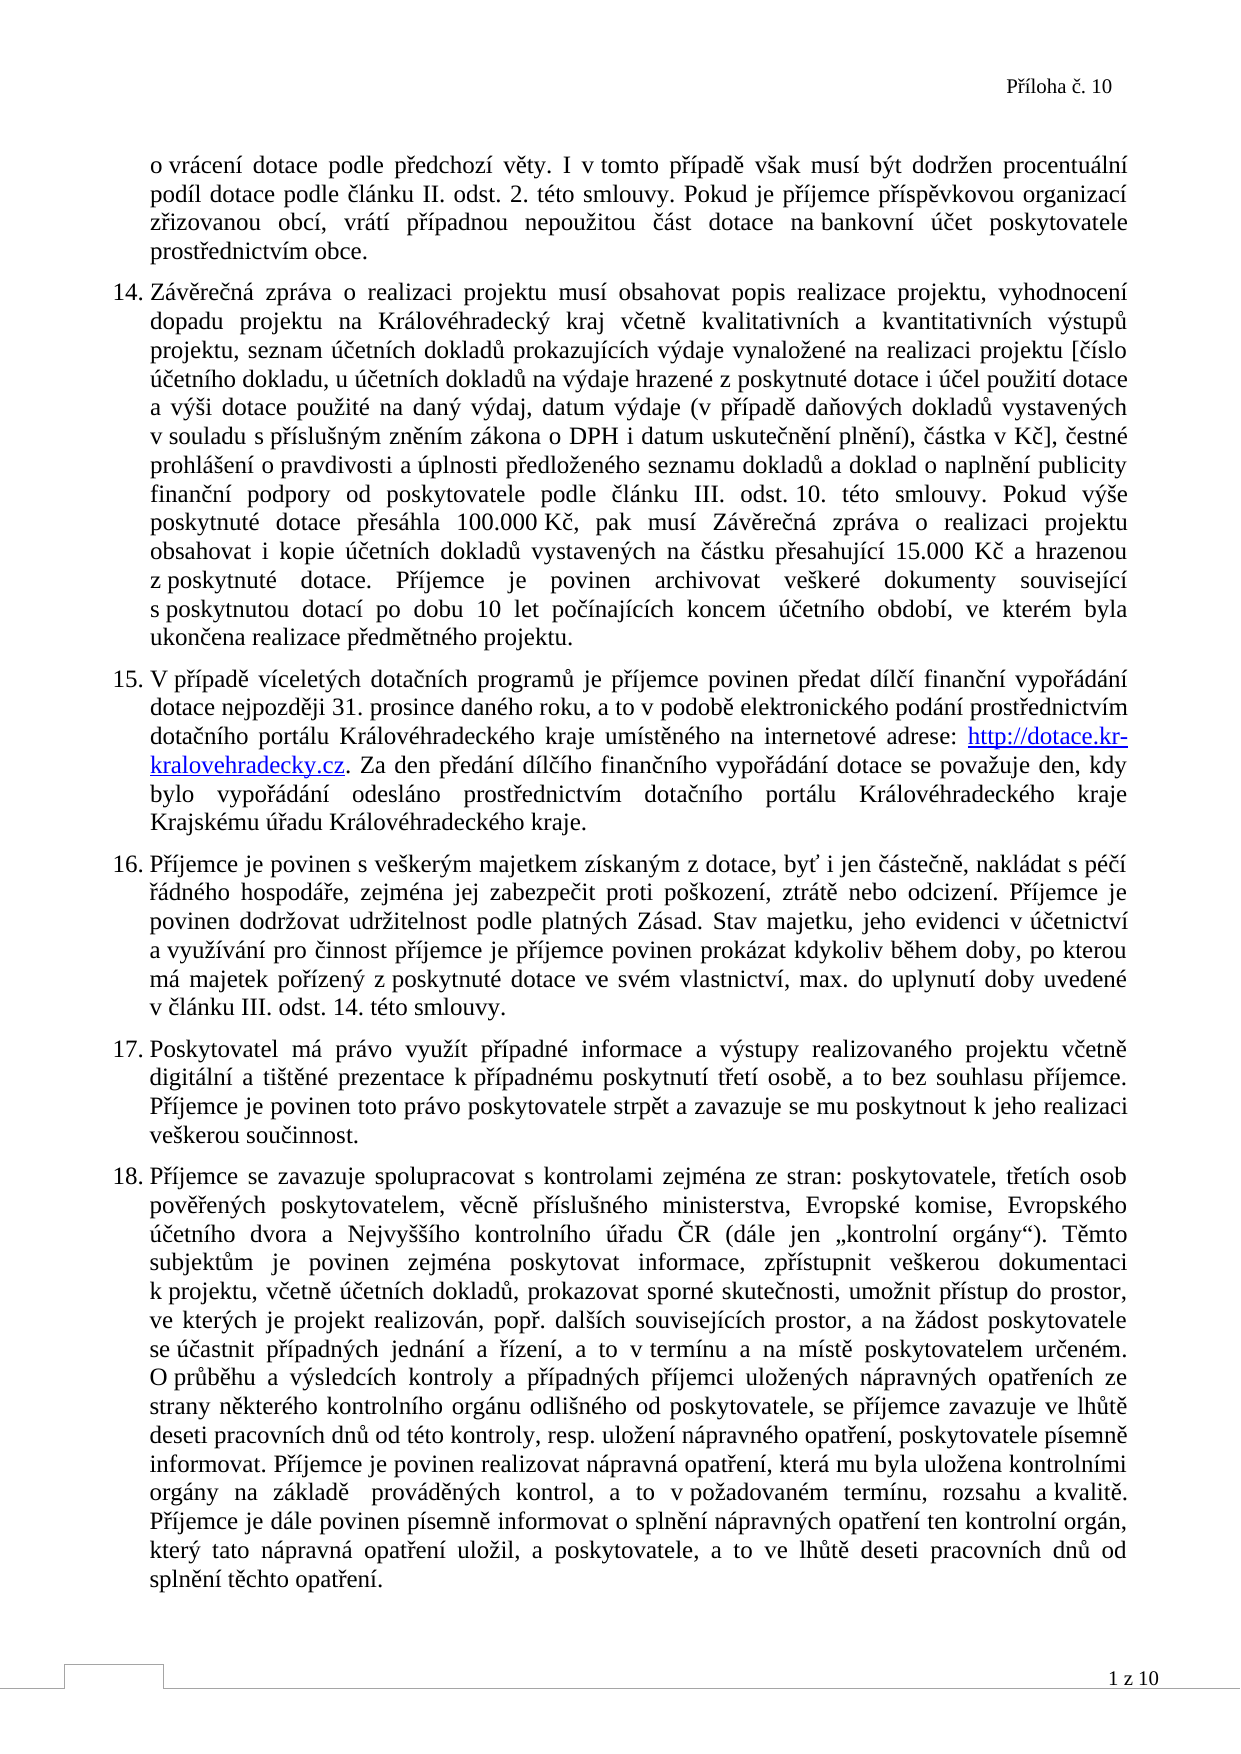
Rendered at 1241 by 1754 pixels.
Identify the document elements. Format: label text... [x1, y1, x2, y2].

list Závěrečná zpráva o realizaci projektu musí obsahovat popis realizace projektu, vyhodnocení dopadu projektu na Královéhradecký kraj včetně kvalitativních a kvantitativních výstupů projektu, seznam účetních dokladů prokazujících výdaje vynaložené na realizaci projektu [číslo účetního dokladu, u účetních dokladů na výdaje hrazené z poskytnuté dotace i účel použití dotace a výši dotace použité na daný výdaj, datum výdaje (v případě daňových dokladů vystavených v souladu s příslušným zněním zákona o DPH i datum uskutečnění plnění), částka v Kč], čestné prohlášení o pravdivosti a úplnosti předloženého seznamu dokladů a doklad o naplnění publicity finanční podpory od poskytovatele podle článku III. odst. 10. této smlouvy. Pokud výše poskytnuté dotace přesáhla 100.000 Kč, pak musí Závěrečná zpráva o realizaci projektu obsahovat i kopie účetních dokladů vystavených na částku přesahující 15.000 Kč a hrazenou z poskytnuté dotace. Příjemce je povinen archivovat veškeré dokumenty související s poskytnutou dotací po dobu 10 let počínajících koncem účetního období, ve kterém byla ukončena realizace předmětného projektu. [112, 277, 1128, 651]
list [113, 150, 1128, 265]
list Poskytovatel má právo využít případné informace a výstupy realizovaného projektu včetně digitální a tištěné prezentace k případnému poskytnutí třetí osobě, a to bez souhlasu příjemce. Příjemce je povinen toto právo poskytovatele strpět a zavazuje se mu poskytnout k jeho realizaci veškerou součinnost. [112, 1034, 1128, 1149]
list Příjemce je povinen s veškerým majetkem získaným z dotace, byť i jen částečně, nakládat s péčí řádného hospodáře, zejména jej zabezpečit proti poškození, ztrátě nebo odcizení. Příjemce je povinen dodržovat udržitelnost podle platných Zásad. Stav majetku, jeho evidenci v účetnictví a využívání pro činnost příjemce je příjemce povinen prokázat kdykoliv během doby, po kterou má majetek pořízený z poskytnuté dotace ve svém vlastnictví, max. do uplynutí doby uvedené v článku III. odst. 14. této smlouvy. [112, 849, 1128, 1021]
list V případě víceletých dotačních programů je příjemce povinen předat dílčí finanční vypořádání dotace nejpozději 31. prosince daného roku, a to v podobě elektronického podání prostřednictvím dotačního portálu Královéhradeckého kraje umístěného na internetové adrese: http://dotace.kr-kralovehradecky.cz. Za den předání dílčího finančního vypořádání dotace se považuje den, kdy bylo vypořádání odesláno prostřednictvím dotačního portálu Královéhradeckého kraje Krajskému úřadu Královéhradeckého kraje. [112, 664, 1128, 836]
list Příjemce se zavazuje spolupracovat s kontrolami zejména ze stran: poskytovatele, třetích osob pověřených poskytovatelem, věcně příslušného ministerstva, Evropské komise, Evropského účetního dvora a Nejvyššího kontrolního úřadu ČR (dále jen „kontrolní orgány“). Těmto subjektům je povinen zejména poskytovat informace, zpřístupnit veškerou dokumentaci k projektu, včetně účetních dokladů, prokazovat sporné skutečnosti, umožnit přístup do prostor, ve kterých je projekt realizován, popř. dalších souvisejících prostor, a na žádost poskytovatele se účastnit případných jednání a řízení, a to v termínu a na místě poskytovatelem určeném. O průběhu a výsledcích kontroly a případných příjemci uložených nápravných opatřeních ze strany některého kontrolního orgánu odlišného od poskytovatele, se příjemce zavazuje ve lhůtě deseti pracovních dnů od této kontroly, resp. uložení nápravného opatření, poskytovatele písemně informovat. Příjemce je povinen realizovat nápravná opatření, která mu byla uložena kontrolními orgány na základě prováděných kontrol, a to v požadovaném termínu, rozsahu a kvalitě. Příjemce je dále povinen písemně informovat o splnění nápravných opatření ten kontrolní orgán, který tato nápravná opatření uložil, a poskytovatele, a to ve lhůtě deseti pracovních dnů od splnění těchto opatření. [112, 1161, 1128, 1592]
